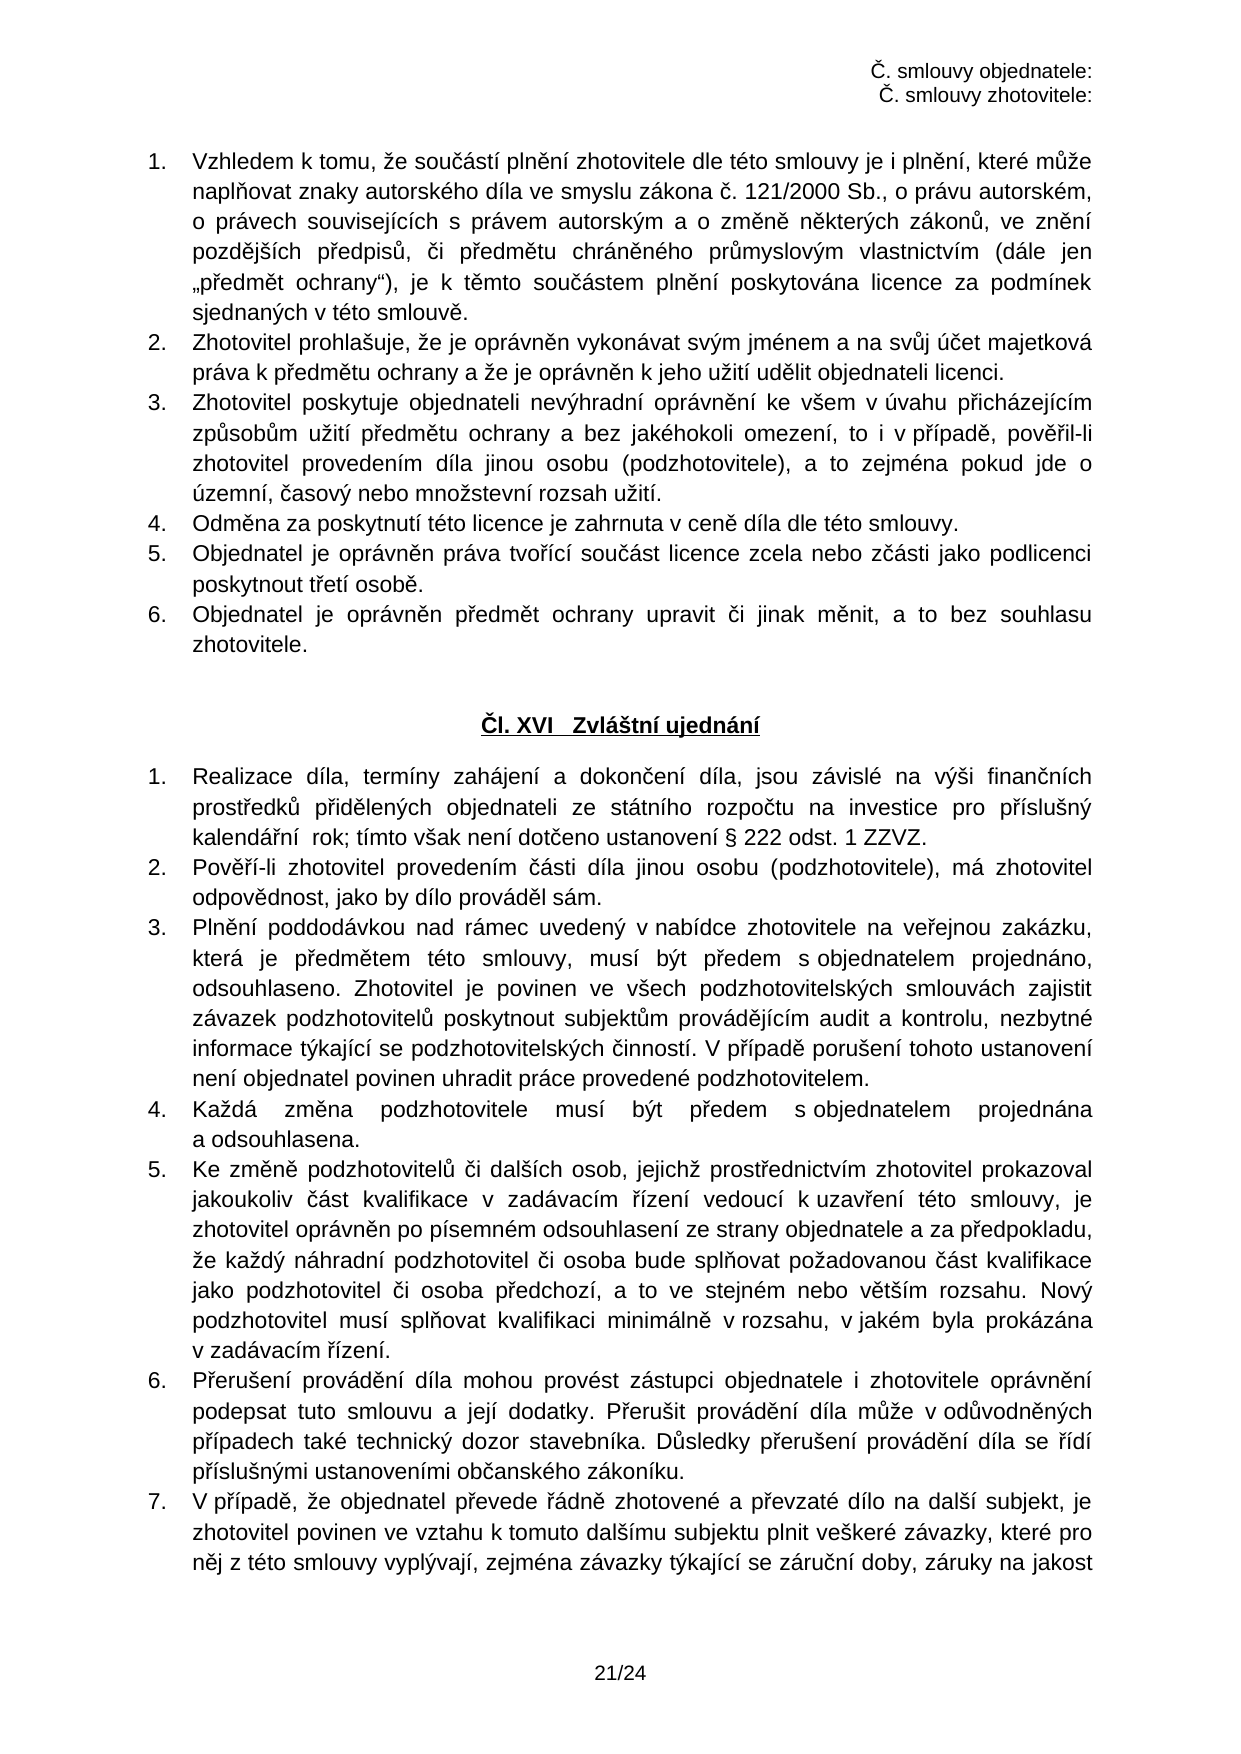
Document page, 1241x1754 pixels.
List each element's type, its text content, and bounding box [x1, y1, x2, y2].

list Objednatel je oprávněn předmět ochrany upravit či jinak měnit, a to bez souhlasu zhotovitele. [148, 601, 1092, 657]
list Zhotovitel prohlašuje, že je oprávněn vykonávat svým jménem a na svůj účet majetková práva k předmětu ochrany a že je oprávněn k jeho užití udělit objednateli licenci. [148, 329, 1092, 386]
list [148, 1488, 1092, 1575]
text Čl. XVI Zvláštní ujednání [148, 712, 1092, 739]
list Přerušení provádění díla mohou provést zástupci objednatele i zhotovitele oprávnění podepsat tuto smlouvu a její dodatky. Přerušit provádění díla může v odůvodněných případech také technický dozor stavebníka. Důsledky přerušení provádění díla se řídí příslušnými ustanoveními občanského zákoníku. [148, 1367, 1092, 1484]
list Vzhledem k tomu, že součástí plnění zhotovitele dle této smlouvy je i plnění, které může naplňovat znaky autorského díla ve smyslu zákona č. 121/2000 Sb., o právu autorském, o právech souvisejících s právem autorským a o změně některých zákonů, ve znění pozdějších předpisů, či předmětu chráněného průmyslovým vlastnictvím (dále jen „předmět ochrany“), je k těmto součástem plnění poskytována licence za podmínek sjednaných v této smlouvě. [148, 148, 1092, 325]
list Plnění poddodávkou nad rámec uvedený v nabídce zhotovitele na veřejnou zakázku, která je předmětem této smlouvy, musí být předem s objednatelem projednáno, odsouhlaseno. Zhotovitel je povinen ve všech podzhotovitelských smlouvách zajistit závazek podzhotovitelů poskytnout subjektům provádějícím audit a kontrolu, nezbytné informace týkající se podzhotovitelských činností. V případě porušení tohoto ustanovení není objednatel povinen uhradit práce provedené podzhotovitelem. [148, 914, 1092, 1092]
list Realizace díla, termíny zahájení a dokončení díla, jsou závislé na výši finančních prostředků přidělených objednateli ze státního rozpočtu na investice pro příslušný kalendářní rok; tímto však není dotčeno ustanovení § 222 odst. 1 ZZVZ. [148, 763, 1092, 850]
list Zhotovitel poskytuje objednateli nevýhradní oprávnění ke všem v úvahu přicházejícím způsobům užití předmětu ochrany a bez jakéhokoli omezení, to i v případě, pověřil-li zhotovitel provedením díla jinou osobu (podzhotovitele), a to zejména pokud jde o územní, časový nebo množstevní rozsah užití. [148, 389, 1092, 506]
list Každá změna podzhotovitele musí být předem s objednatelem projednána a odsouhlasena. [148, 1096, 1092, 1152]
list Ke změně podzhotovitelů či dalších osob, jejichž prostřednictvím zhotovitel prokazoval jakoukoliv část kvalifikace v zadávacím řízení vedoucí k uzavření této smlouvy, je zhotovitel oprávněn po písemném odsouhlasení ze strany objednatele a za předpokladu, že každý náhradní podzhotovitel či osoba bude splňovat požadovanou část kvalifikace jako podzhotovitel či osoba předchozí, a to ve stejném nebo větším rozsahu. Nový podzhotovitel musí splňovat kvalifikaci minimálně v rozsahu, v jakém byla prokázána v zadávacím řízení. [148, 1156, 1092, 1364]
list Odměna za poskytnutí této licence je zahrnuta v ceně díla dle této smlouvy. [148, 510, 1092, 537]
list Objednatel je oprávněn práva tvořící součást licence zcela nebo zčásti jako podlicenci poskytnout třetí osobě. [148, 540, 1092, 597]
list Pověří-li zhotovitel provedením části díla jinou osobu (podzhotovitele), má zhotovitel odpovědnost, jako by dílo prováděl sám. [148, 854, 1092, 911]
